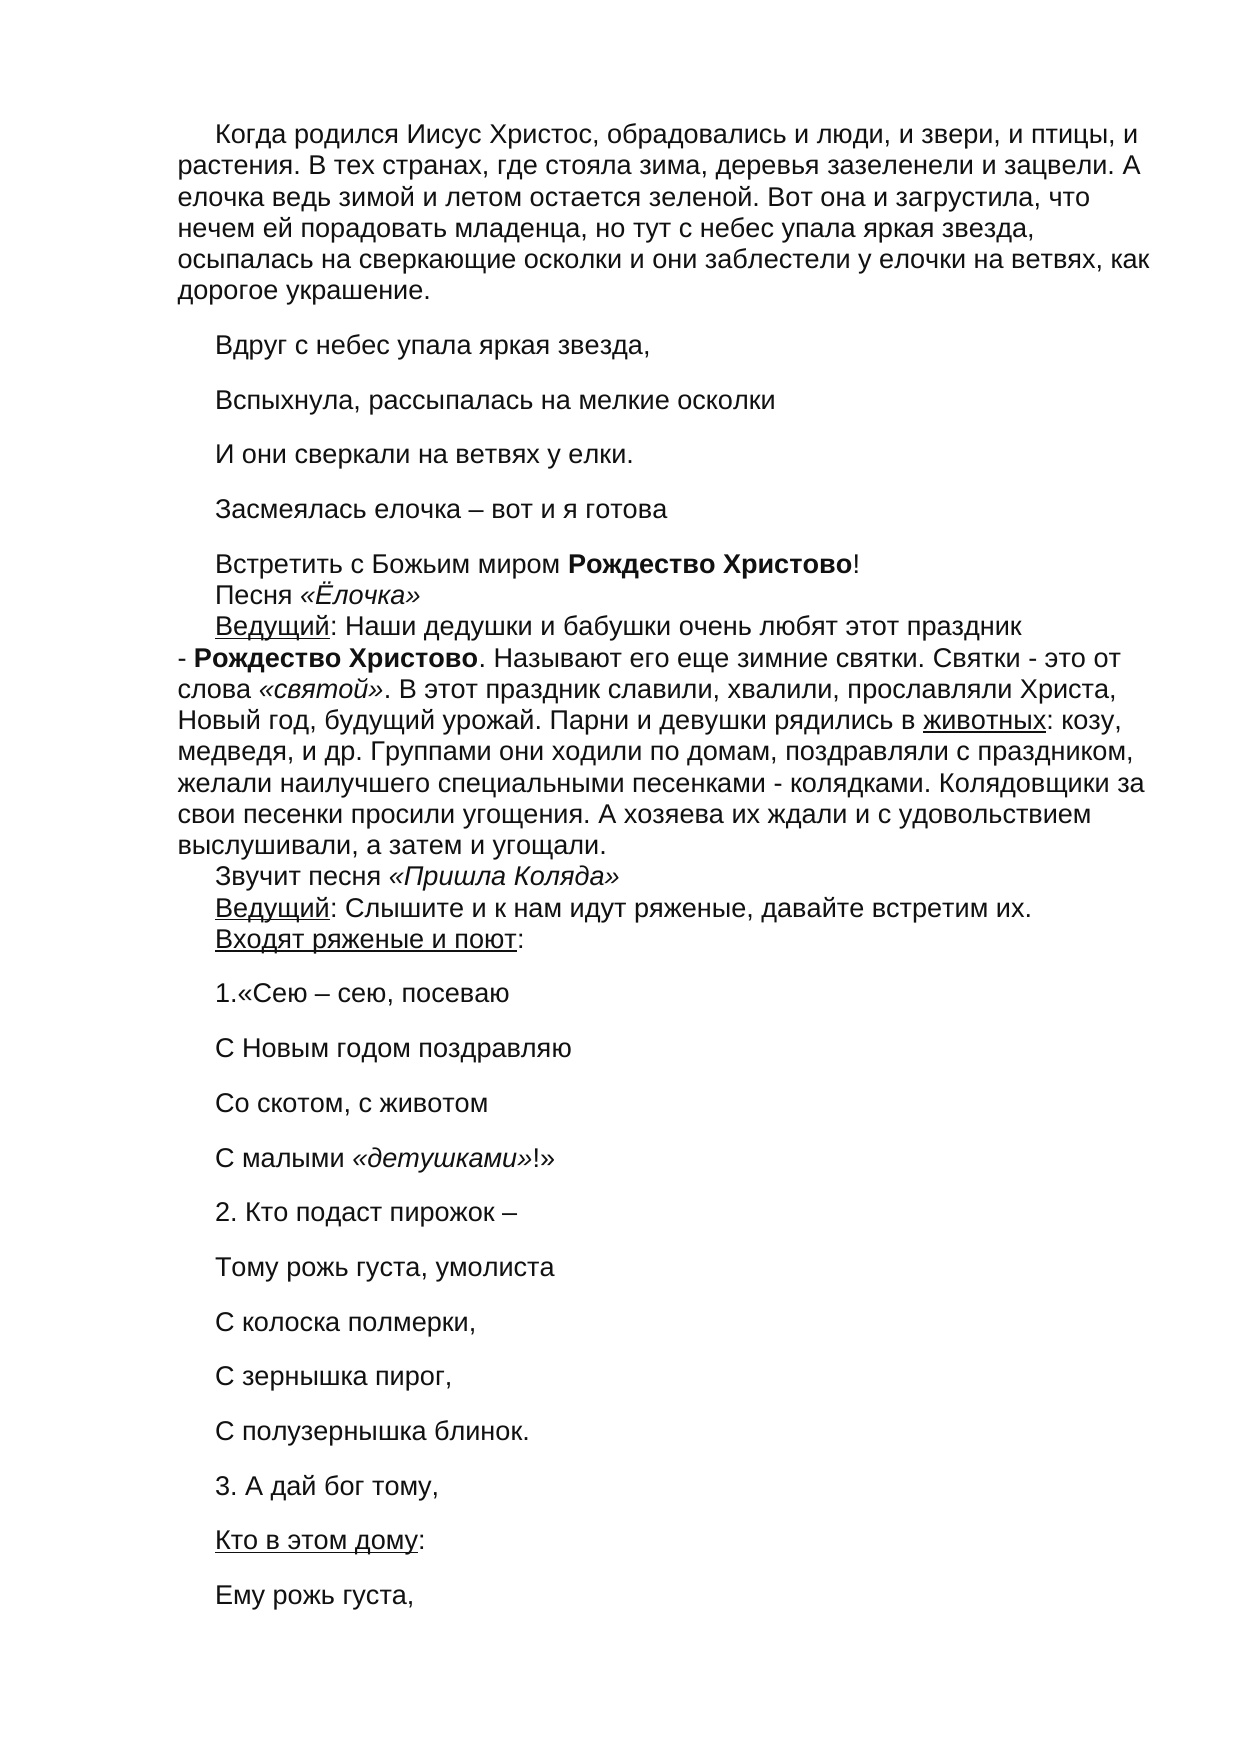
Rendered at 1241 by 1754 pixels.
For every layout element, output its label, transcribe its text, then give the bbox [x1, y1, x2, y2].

text Ведущий: Наши дедушки и бабушки очень любят этот праздник - Рождество Христово. Называют его еще зимние святки. Святки - это от слова «святой». В этот праздник славили, хвалили, прославляли Христа, Новый год, будущий урожай. Парни и девушки рядились в животных: козу, медведя, и др. Группами они ходили по домам, поздравляли с праздником, желали наилучшего специальными песенками - колядками. Колядовщики за свои песенки просили угощения. А хозяева их ждали и с удовольствием выслушивали, а затем и угощали. [177, 610, 1152, 860]
text Кто в этом дому: [177, 1524, 1152, 1556]
text Ведущий: Слышите и к нам идут ряженые, давайте встретим их. [177, 892, 1152, 923]
text С полузернышка блинок. [177, 1415, 1152, 1446]
text С малыми «детушками»!» [177, 1142, 1152, 1173]
text Со скотом, с животом [177, 1087, 1152, 1118]
text С зернышка пирог, [177, 1360, 1152, 1392]
text Вдруг с небес упала яркая звезда, [177, 329, 1152, 360]
text Ему рожь густа, [177, 1579, 1152, 1610]
text С колоска полмерки, [177, 1306, 1152, 1337]
text И они сверкали на ветвях у елки. [177, 438, 1152, 470]
text 3. А дай бог тому, [177, 1470, 1152, 1501]
text Тому рожь густа, умолиста [177, 1251, 1152, 1282]
text 2. Кто подаст пирожок – [177, 1196, 1152, 1227]
text 1.«Сею – сею, посеваю [177, 977, 1152, 1009]
text Когда родился Иисус Христос, обрадовались и люди, и звери, и птицы, и растения. В тех странах, где стояла зима, деревья зазеленели и зацвели. А елочка ведь зимой и летом остается зеленой. Вот она и загрустила, что нечем ей порадовать младенца, но тут с небес упала яркая звезда, осыпалась на сверкающие осколки и они заблестели у елочки на ветвях, как дорогое украшение. [177, 118, 1152, 306]
text С Новым годом поздравляю [177, 1032, 1152, 1063]
text Засмеялась елочка – вот и я готова [177, 493, 1152, 524]
text Встретить с Божьим миром Рождество Христово! [177, 548, 1152, 579]
text Звучит песня «Пришла Коляда» [177, 860, 1152, 892]
text Входят ряженые и поют: [177, 923, 1152, 954]
text Вспыхнула, рассыпалась на мелкие осколки [177, 384, 1152, 415]
text Песня «Ёлочка» [177, 579, 1152, 610]
